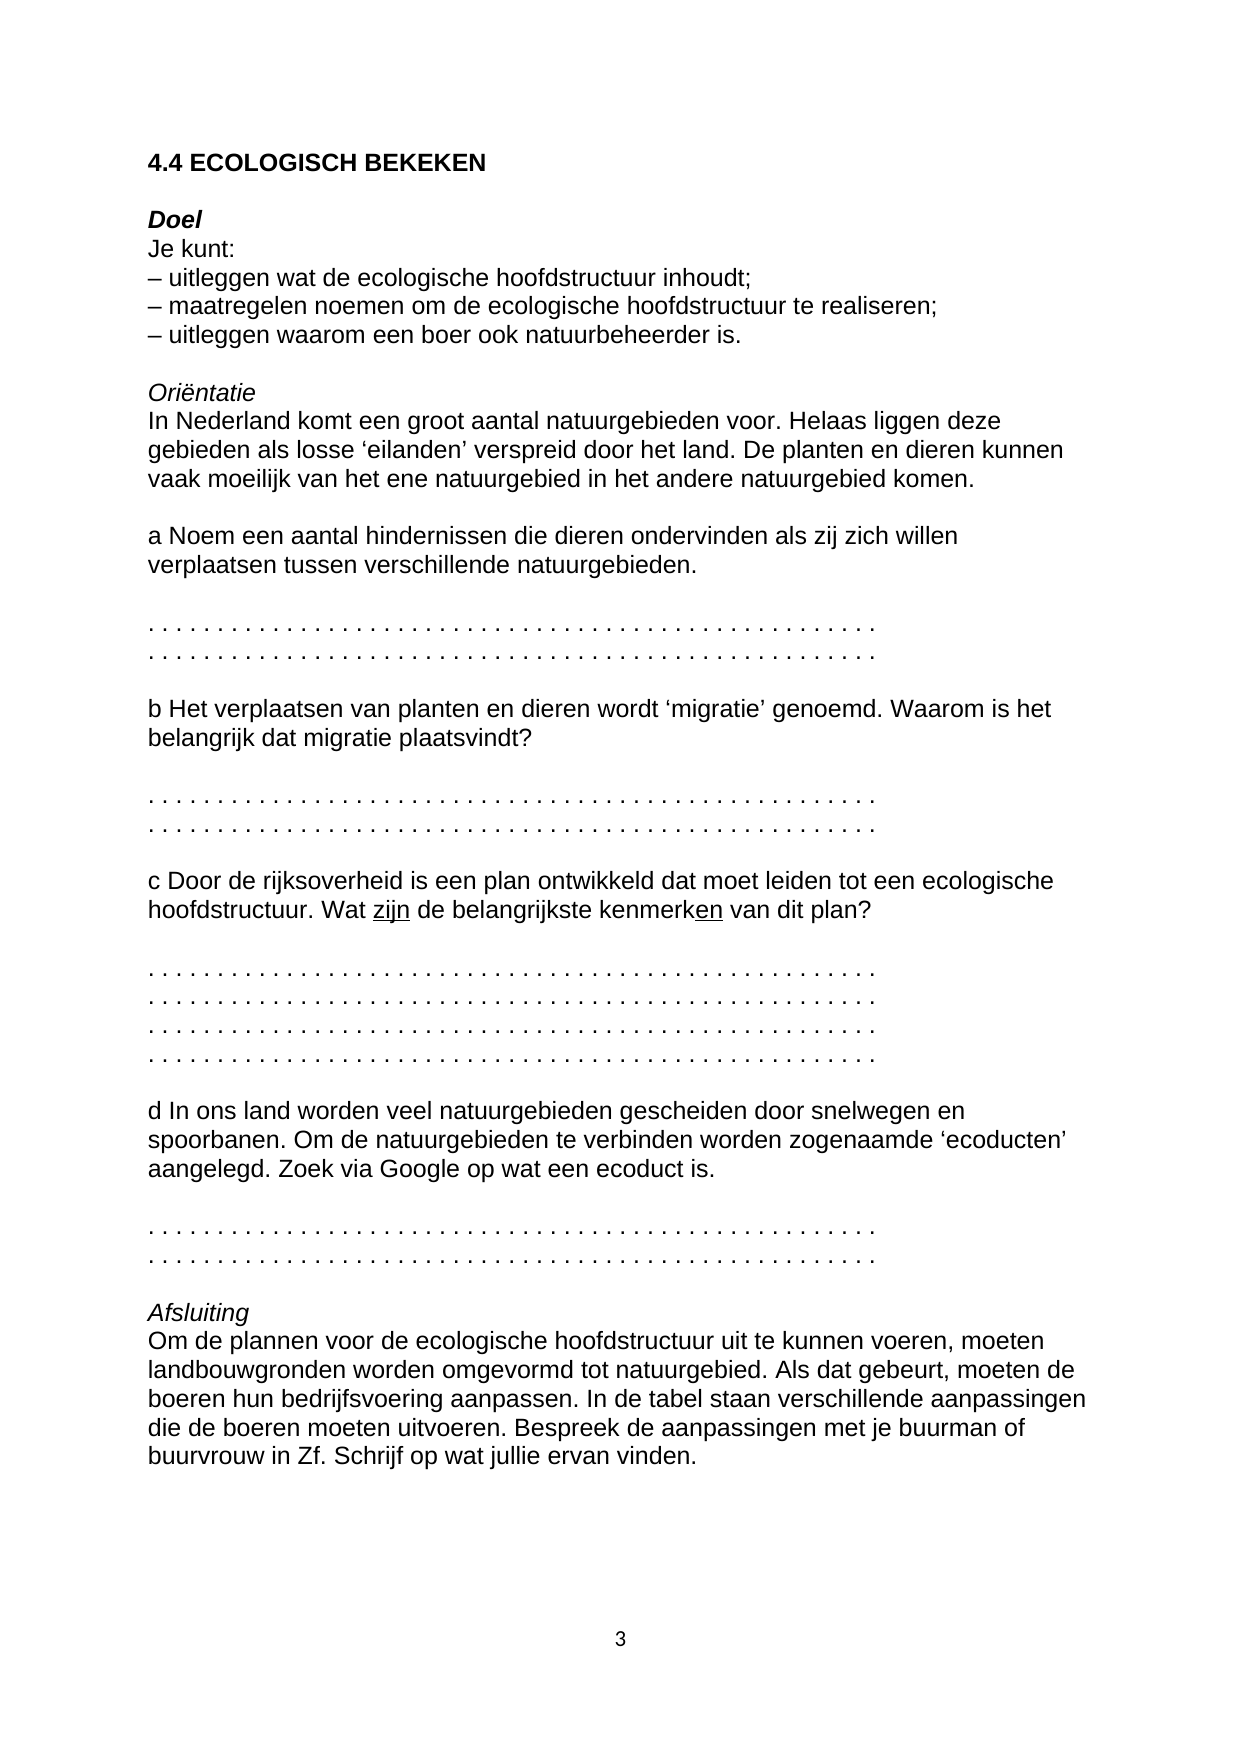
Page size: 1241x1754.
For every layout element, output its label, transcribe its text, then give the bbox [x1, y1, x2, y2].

text In Nederland komt een groot aantal natuurgebieden voor. Helaas liggen deze gebieden als losse ‘eilanden’ verspreid door het land. De planten en dieren kunnen vaak moeilijk van het ene natuurgebied in het andere natuurgebied komen. [148, 406, 1093, 493]
text – uitleggen wat de ecologische hoofdstructuur inhoudt; [148, 263, 1093, 291]
text . . . . . . . . . . . . . . . . . . . . . . . . . . . . . . . . . . . . . . . . . . . . . . . . . . . . . [148, 809, 1093, 838]
text – maatregelen noemen om de ecologische hoofdstructuur te realiseren; [148, 291, 1093, 320]
text . . . . . . . . . . . . . . . . . . . . . . . . . . . . . . . . . . . . . . . . . . . . . . . . . . . . . [148, 1240, 1093, 1269]
text a Noem een aantal hindernissen die dieren ondervinden als zij zich willen verplaatsen tussen verschillende natuurgebieden. [148, 521, 1093, 579]
text d In ons land worden veel natuurgebieden gescheiden door snelwegen en spoorbanen. Om de natuurgebieden te verbinden worden zogenaamde ‘ecoducten’ aangelegd. Zoek via Google op wat een ecoduct is. [148, 1096, 1093, 1183]
text b Het verplaatsen van planten en dieren wordt ‘migratie’ genoemd. Waarom is het belangrijk dat migratie plaatsvindt? [148, 694, 1093, 751]
text . . . . . . . . . . . . . . . . . . . . . . . . . . . . . . . . . . . . . . . . . . . . . . . . . . . . . [148, 953, 1093, 981]
text . . . . . . . . . . . . . . . . . . . . . . . . . . . . . . . . . . . . . . . . . . . . . . . . . . . . . [148, 1010, 1093, 1039]
text . . . . . . . . . . . . . . . . . . . . . . . . . . . . . . . . . . . . . . . . . . . . . . . . . . . . . [148, 780, 1093, 809]
text . . . . . . . . . . . . . . . . . . . . . . . . . . . . . . . . . . . . . . . . . . . . . . . . . . . . . [148, 1211, 1093, 1240]
text . . . . . . . . . . . . . . . . . . . . . . . . . . . . . . . . . . . . . . . . . . . . . . . . . . . . . [148, 608, 1093, 636]
text – uitleggen waarom een boer ook natuurbeheerder is. [148, 320, 1093, 349]
text Je kunt: [148, 234, 1093, 263]
text Afsluiting [148, 1298, 1093, 1326]
text . . . . . . . . . . . . . . . . . . . . . . . . . . . . . . . . . . . . . . . . . . . . . . . . . . . . . [148, 981, 1093, 1010]
text 4.4 Ecologisch bekeken [148, 148, 1093, 176]
text . . . . . . . . . . . . . . . . . . . . . . . . . . . . . . . . . . . . . . . . . . . . . . . . . . . . . [148, 636, 1093, 665]
text Om de plannen voor de ecologische hoofdstructuur uit te kunnen voeren, moeten landbouwgronden worden omgevormd tot natuurgebied. Als dat gebeurt, moeten de boeren hun bedrijfsvoering aanpassen. In de tabel staan verschillende aanpassingen die de boeren moeten uitvoeren. Bespreek de aanpassingen met je buurman of buurvrouw in Zf. Schrijf op wat jullie ervan vinden. [148, 1326, 1093, 1470]
text Doel [148, 205, 1093, 234]
text c Door de rijksoverheid is een plan ontwikkeld dat moet leiden tot een ecologische hoofdstructuur. Wat zijn de belangrijkste kenmerken van dit plan? [148, 866, 1093, 924]
text Oriëntatie [148, 378, 1093, 406]
text . . . . . . . . . . . . . . . . . . . . . . . . . . . . . . . . . . . . . . . . . . . . . . . . . . . . . [148, 1039, 1093, 1068]
